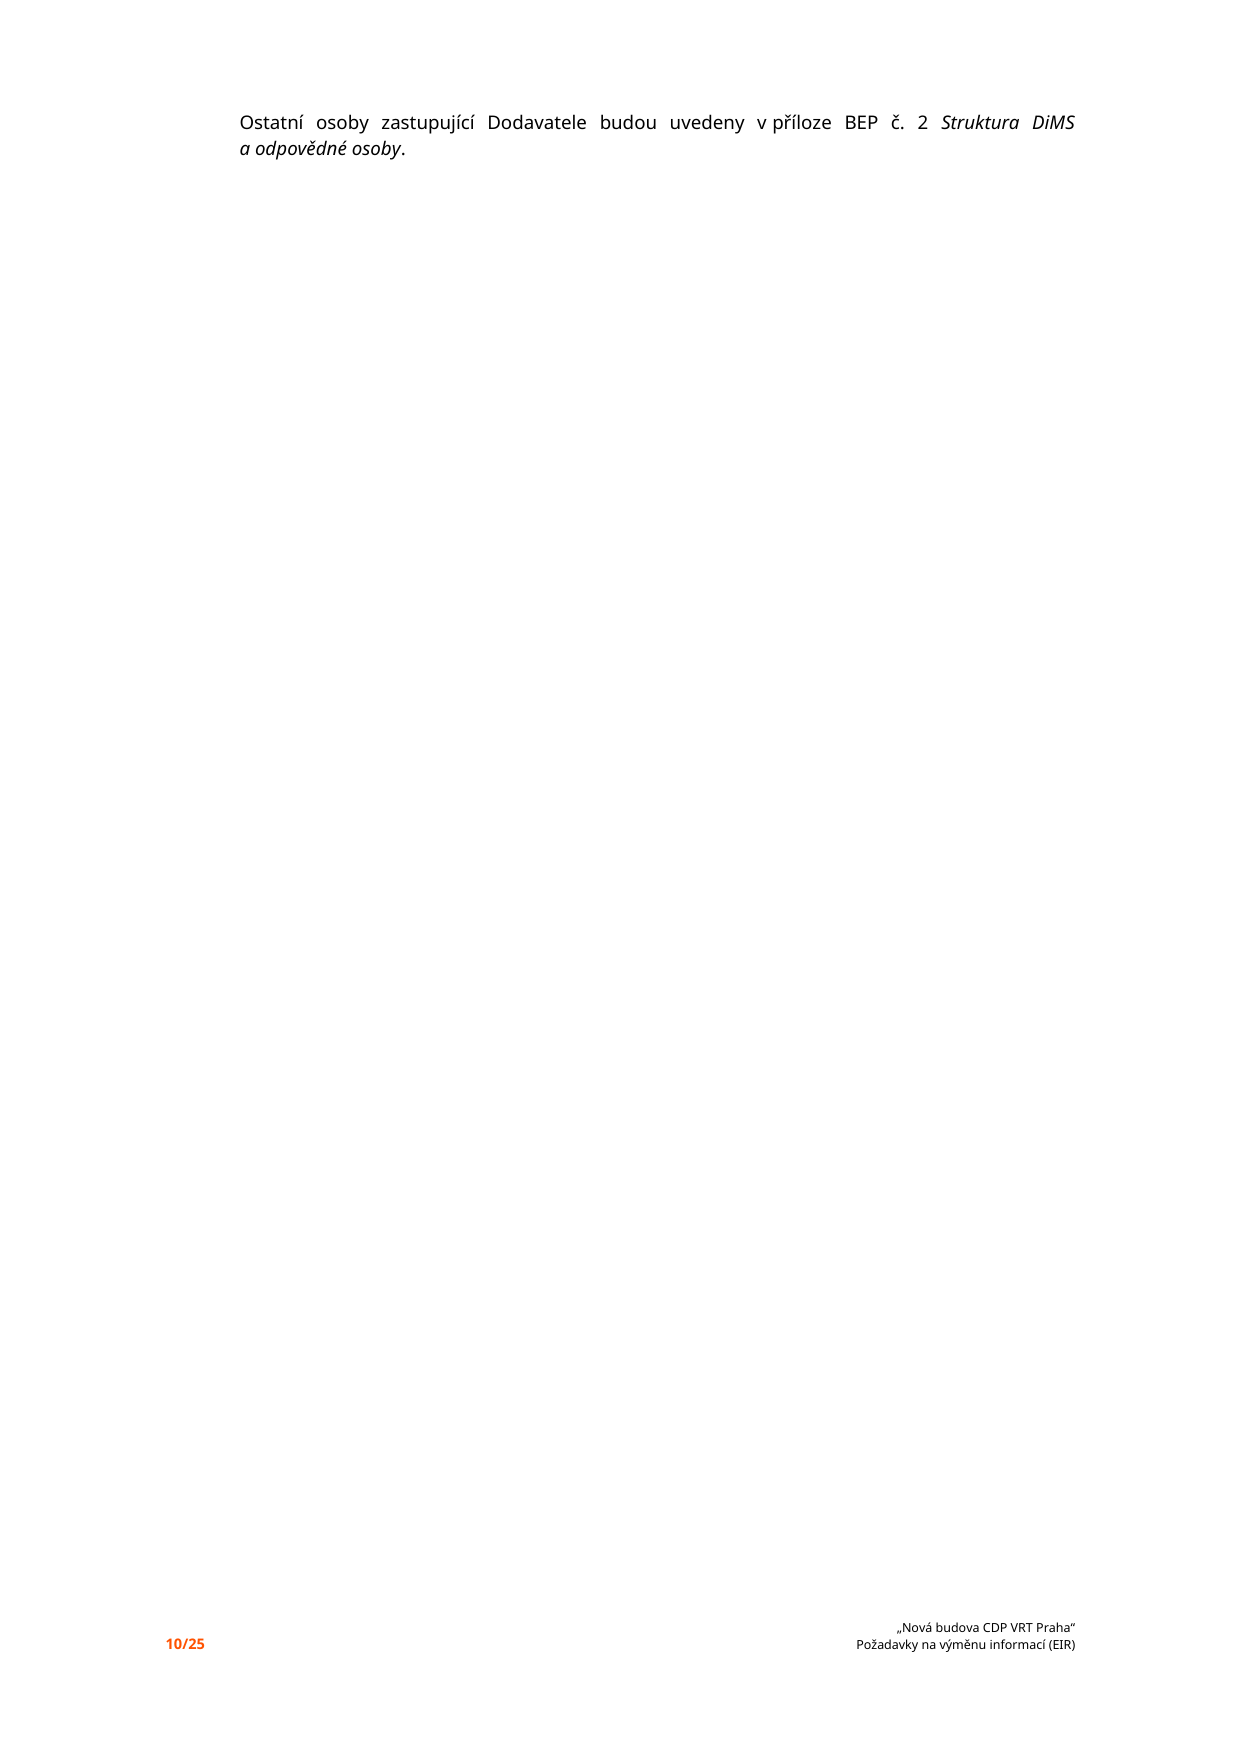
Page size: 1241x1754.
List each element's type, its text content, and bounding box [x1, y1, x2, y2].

text Ostatní osoby zastupující Dodavatele budou uvedeny v příloze BEP č. 2 Struktura DiMS a odpovědné osoby. [239, 109, 1075, 160]
